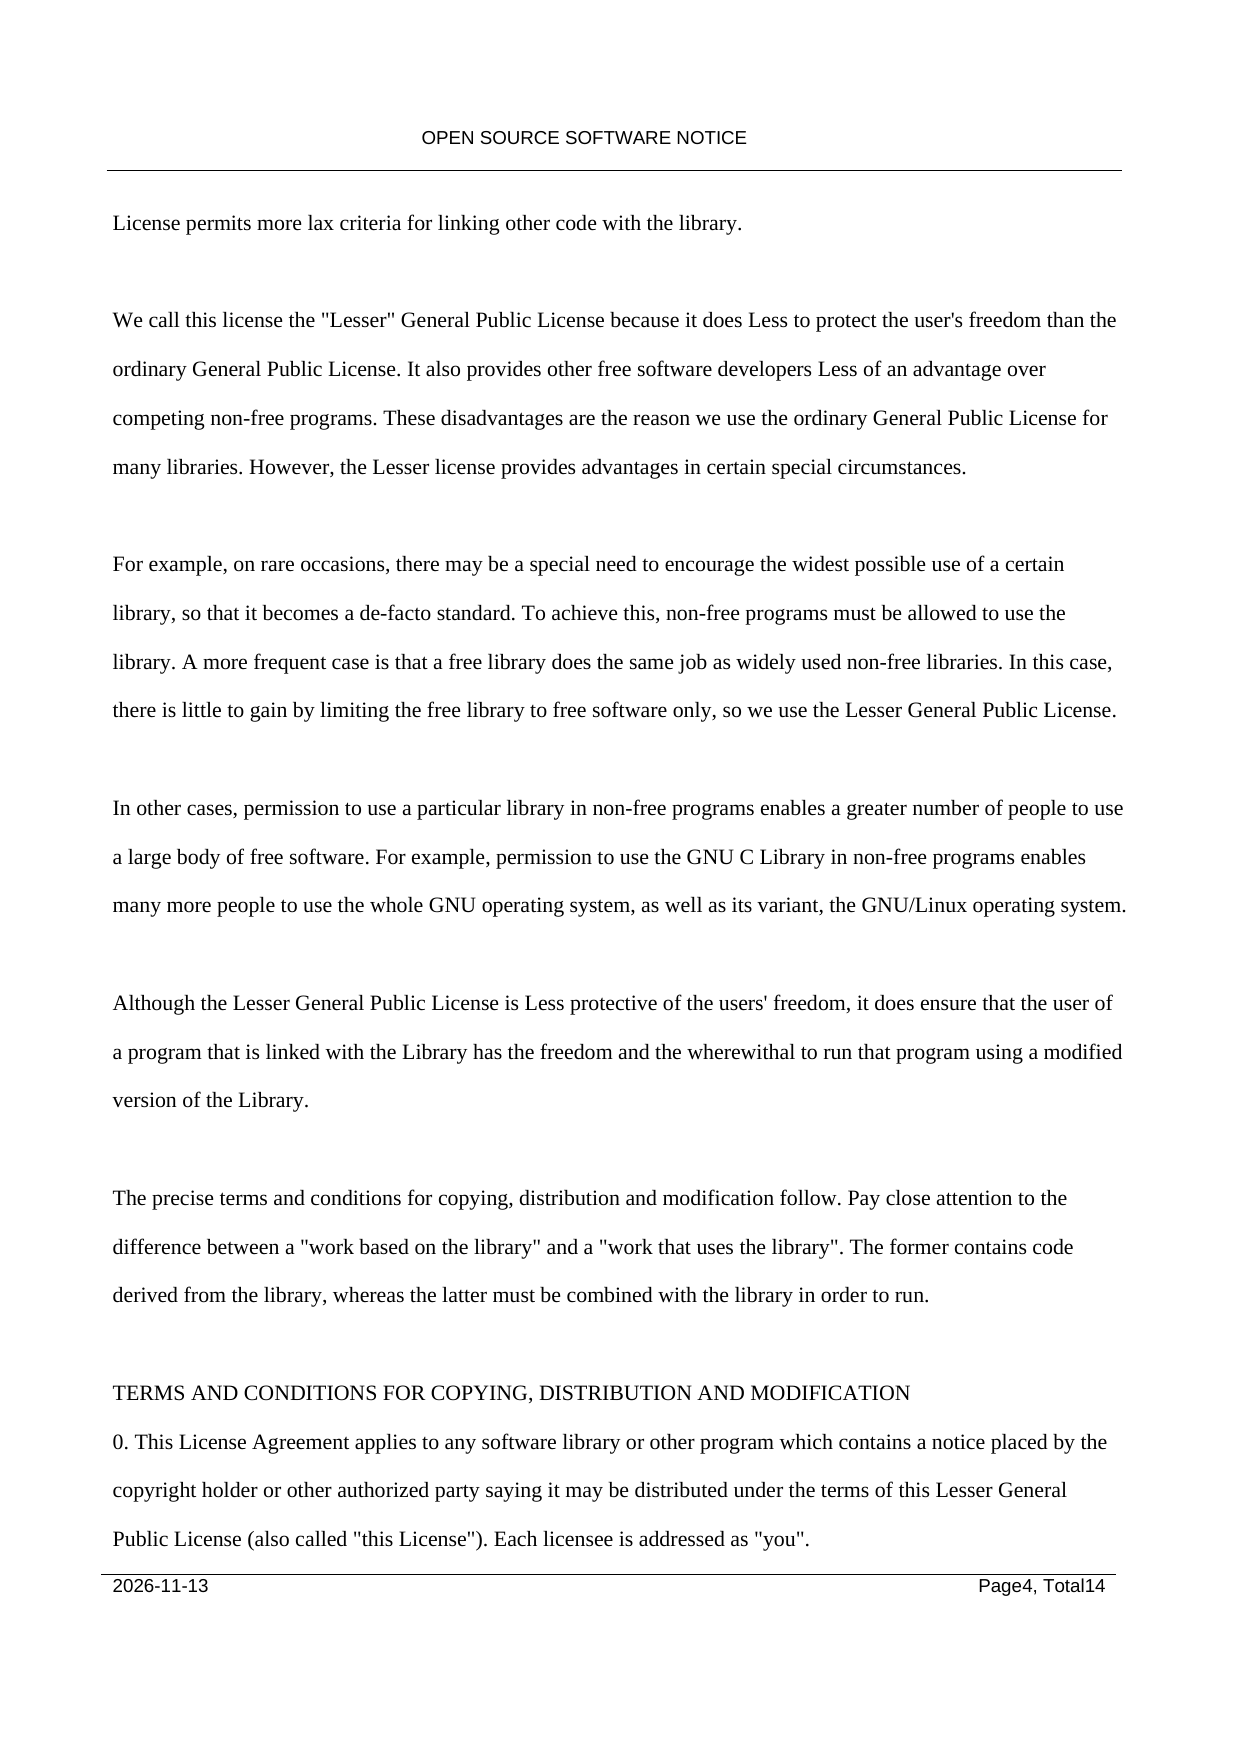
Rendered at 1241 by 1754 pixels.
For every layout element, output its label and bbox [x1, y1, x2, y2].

text [112, 206, 1128, 1555]
